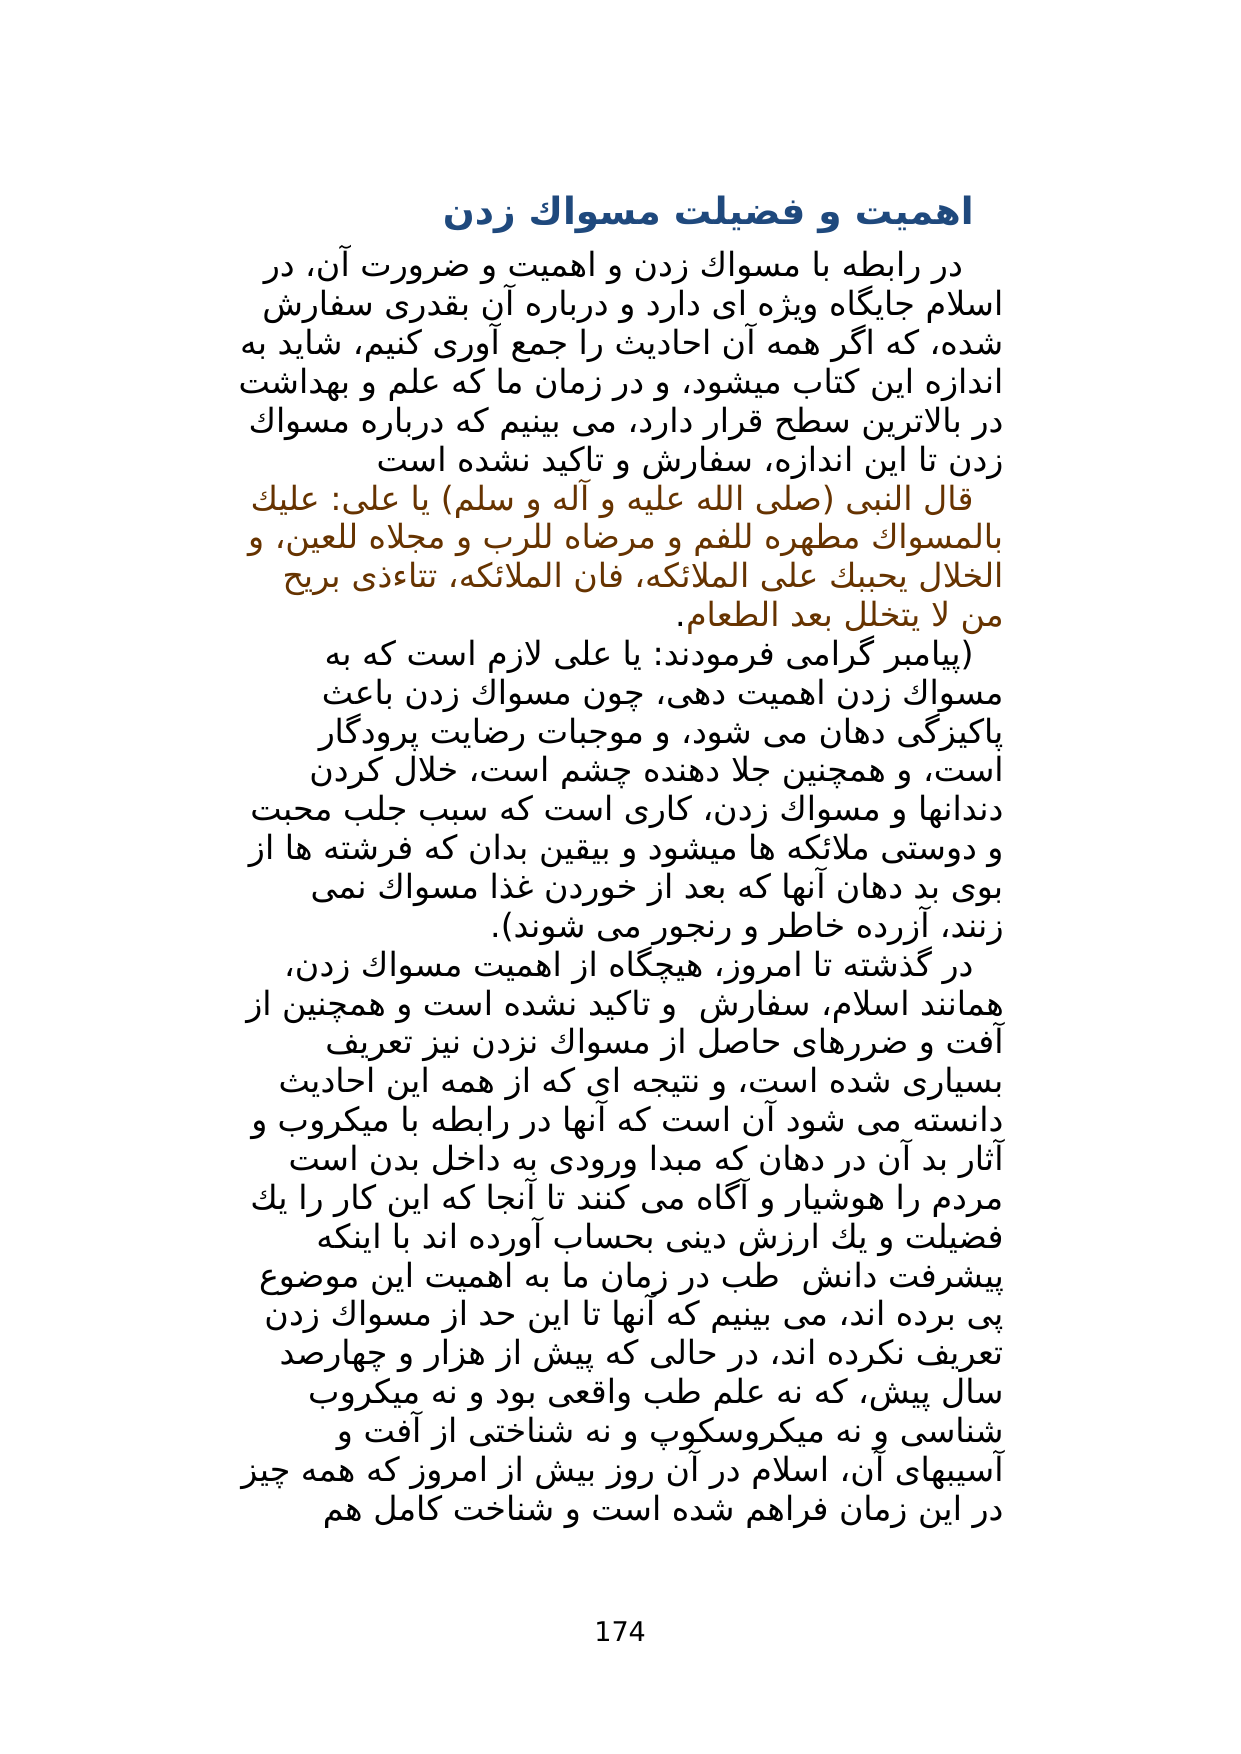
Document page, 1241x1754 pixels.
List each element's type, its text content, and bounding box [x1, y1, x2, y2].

text قال النبى (صلى الله عليه و آله و سلم) يا على: عليك بالمسواك مطهره للفم و مرضاه للرب و مجلاه للعين، و الخلال يحببك على الملائكه، فان الملائكه، تتاءذى بريح من لا يتخلل بعد الطعام. [236, 479, 1004, 634]
subtitle اهميت و فضيلت مسواك زدن [236, 190, 1004, 233]
text در رابطه با مسواك زدن و اهميت و ضرورت آن، در اسلام جايگاه ويژه اى دارد و درباره آن بقدرى سفارش شده، كه اگر همه آن احاديث را جمع آورى كنيم، شايد به اندازه اين كتاب ميشود، و در زمان ما كه علم و بهداشت در بالاترين سطح قرار دارد، مى بينيم كه درباره مسواك زدن تا اين اندازه، سفارش و تاكيد نشده است [236, 246, 1004, 479]
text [236, 945, 1004, 1528]
text (پيامبر گرامى فرمودند: يا على لازم است كه به مسواك زدن اهميت دهى، چون مسواك زدن باعث پاكيزگى دهان مى شود، و موجبات رضايت پرودگار است، و همچنين جلا دهنده چشم است، خلال كردن دندانها و مسواك زدن، كارى است كه سبب جلب محبت و دوستى ملائكه ها ميشود و بيقين بدان كه فرشته ها از بوى بد دهان آنها كه بعد از خوردن غذا مسواك نمى زنند، آزرده خاطر و رنجور مى شوند). [236, 634, 1004, 945]
